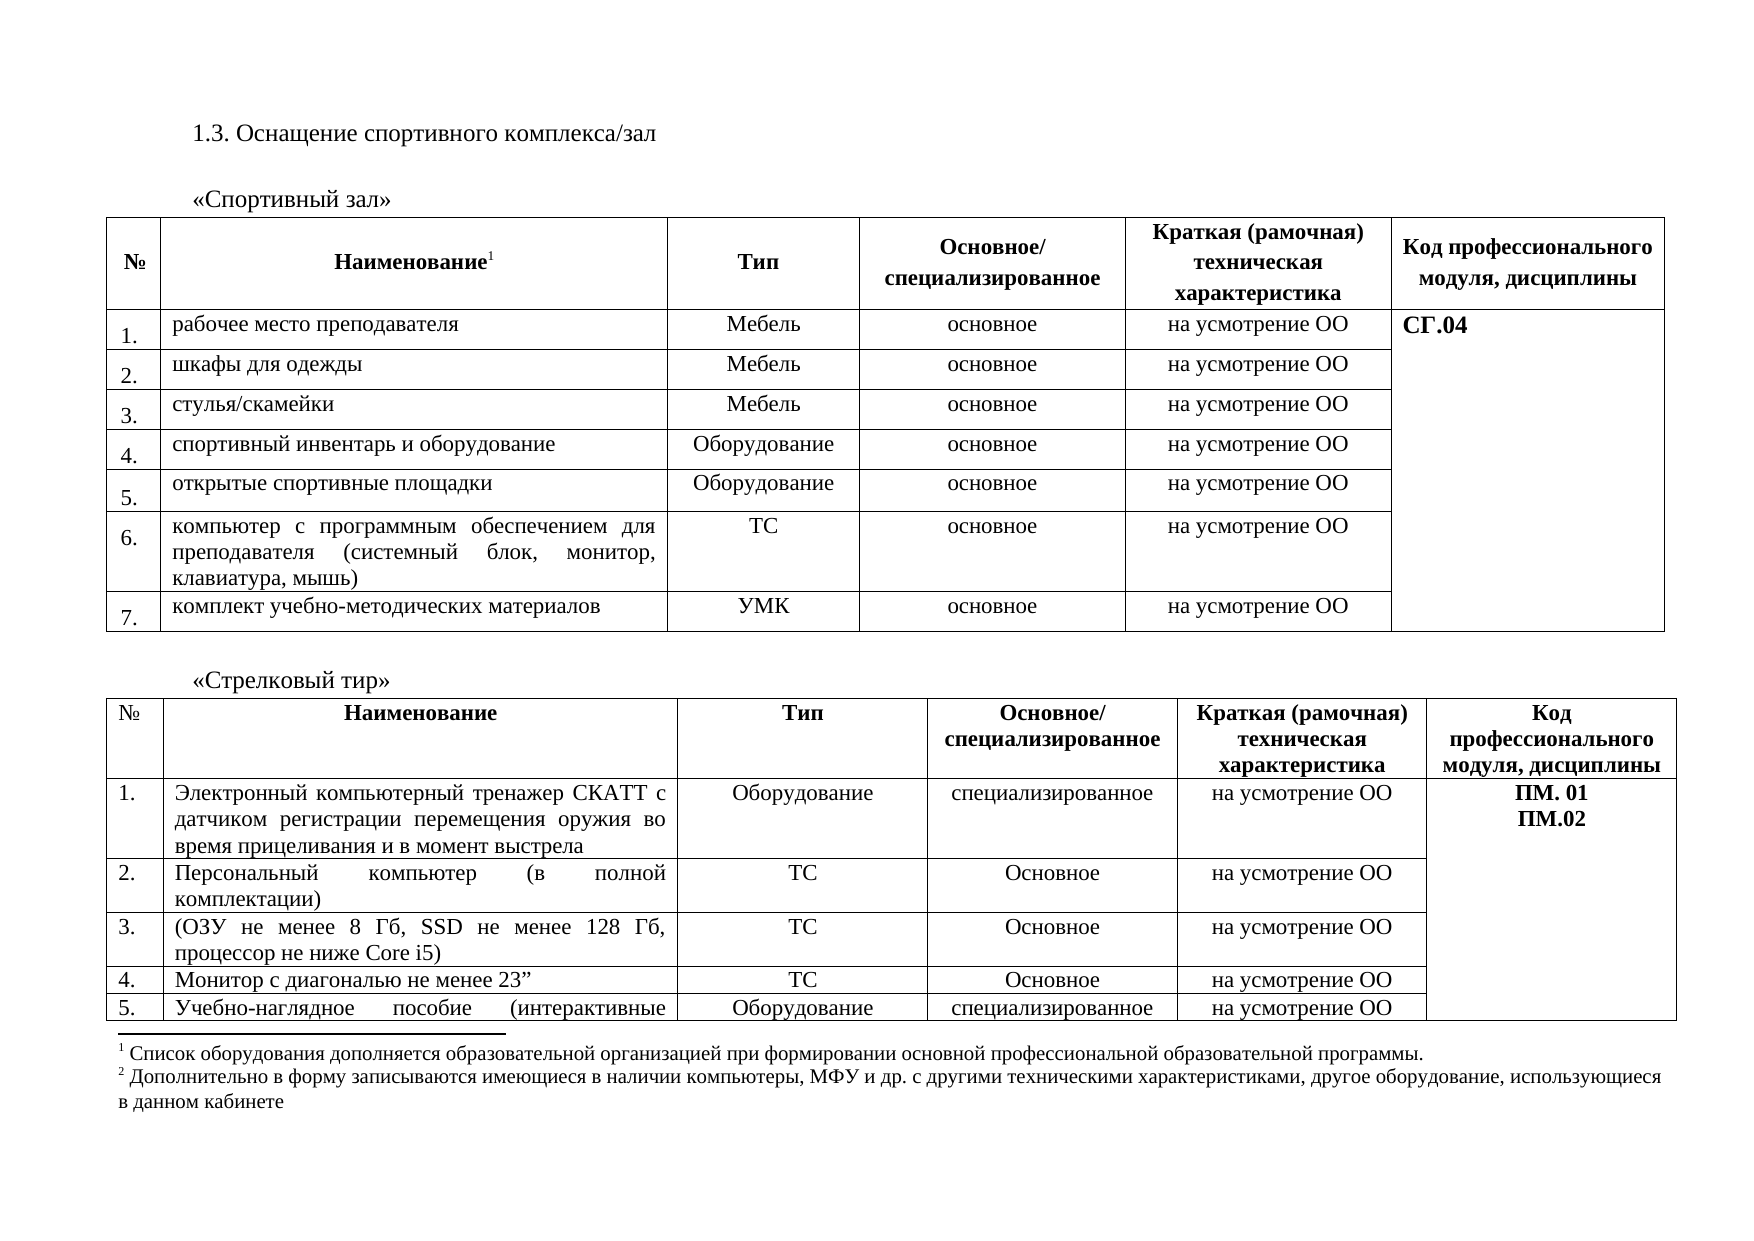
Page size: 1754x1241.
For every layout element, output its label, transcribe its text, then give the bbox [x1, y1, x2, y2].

table_cell комплект учебно-методических материалов [161, 592, 667, 631]
table_cell [107, 470, 160, 511]
table_cell на усмотрение ОО [1178, 859, 1426, 912]
table_cell 2. [107, 859, 163, 912]
table_cell шкафы для одежды [161, 350, 667, 389]
table_cell основное [860, 310, 1125, 349]
table_cell [107, 512, 160, 591]
table_cell рабочее место преподавателя [161, 310, 667, 349]
table_cell на усмотрение ОО [1126, 512, 1391, 591]
table_cell Основное [928, 913, 1177, 966]
table_cell на усмотрение ОО [1178, 994, 1426, 1020]
table_cell 5. [107, 994, 163, 1020]
table_header Краткая (рамочная) техническая характеристика [1126, 218, 1391, 309]
table_cell Монитор с диагональю не менее 23” [164, 967, 677, 993]
table_cell основное [860, 512, 1125, 591]
table_cell Электронный компьютерный тренажер СКАТТ с датчиком регистрации перемещения оружия во время прицеливания и в момент выстрела [164, 779, 677, 858]
table_cell ТС [668, 512, 859, 591]
table_header Основное/ специализированное [928, 699, 1177, 778]
table_cell стулья/скамейки [161, 390, 667, 428]
table_header Код профессионального модуля, дисциплины [1427, 699, 1676, 778]
table_cell открытые спортивные площадки [161, 470, 667, 511]
table_cell спортивный инвентарь и оборудование [161, 430, 667, 468]
table_cell Мебель [668, 350, 859, 389]
table_cell Оборудование [668, 470, 859, 511]
table_header Тип [678, 699, 927, 778]
table_cell основное [860, 470, 1125, 511]
table_cell ТС [678, 913, 927, 966]
table_cell на усмотрение ОО [1126, 592, 1391, 631]
table_cell Основное [928, 967, 1177, 993]
table_header Код профессионального модуля, дисциплины [1392, 218, 1664, 309]
table_cell на усмотрение ОО [1178, 779, 1426, 858]
table_cell СГ.04 [1392, 310, 1664, 631]
table_cell [107, 430, 160, 468]
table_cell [164, 994, 677, 1020]
table_header № [107, 218, 160, 309]
table_cell на усмотрение ОО [1126, 350, 1391, 389]
table_cell Оборудование [678, 779, 927, 858]
table_header Наименование [161, 218, 667, 309]
table_cell 4. [107, 967, 163, 993]
table_cell Мебель [668, 310, 859, 349]
table_cell на усмотрение ОО [1126, 310, 1391, 349]
table_cell основное [860, 390, 1125, 428]
table_cell ПМ. 01 ПМ.02 [1427, 779, 1676, 1020]
table_cell специализированное [928, 779, 1177, 858]
table_cell Оборудование [668, 430, 859, 468]
table_cell [107, 350, 160, 389]
table_cell основное [860, 350, 1125, 389]
table_cell [107, 390, 160, 428]
table_cell компьютер с программным обеспечением для преподавателя (системный блок, монитор, клавиатура, мышь) [161, 512, 667, 591]
table_cell [107, 310, 160, 349]
table_cell основное [860, 430, 1125, 468]
table_header Основное/ специализированное [860, 218, 1125, 309]
table_cell [107, 592, 160, 631]
table_cell на усмотрение ОО [1126, 430, 1391, 468]
table_header Тип [668, 218, 859, 309]
table_cell УМК [668, 592, 859, 631]
table_cell Персональный компьютер (в полной комплектации) [164, 859, 677, 912]
table_cell 3. [107, 913, 163, 966]
text 1.3. Оснащение спортивного комплекса/зал [118, 118, 1665, 147]
table_cell ТС [678, 967, 927, 993]
table_cell основное [860, 592, 1125, 631]
table_cell Основное [928, 859, 1177, 912]
table_cell на усмотрение ОО [1178, 967, 1426, 993]
table_cell на усмотрение ОО [1126, 390, 1391, 428]
table_cell Оборудование [678, 994, 927, 1020]
table_header Наименование [164, 699, 677, 778]
text «Стрелковый тир» [118, 665, 1665, 693]
text «Спортивный зал» [118, 184, 1665, 213]
table_cell на усмотрение ОО [1126, 470, 1391, 511]
table_cell специализированное [928, 994, 1177, 1020]
table_cell 1. [107, 779, 163, 858]
table_cell Мебель [668, 390, 859, 428]
table_header № [107, 699, 163, 778]
table_cell (ОЗУ не менее 8 Гб, SSD не менее 128 Гб, процессор не ниже Core i5) [164, 913, 677, 966]
table_cell ТС [678, 859, 927, 912]
table_cell на усмотрение ОО [1178, 913, 1426, 966]
table_header Краткая (рамочная) техническая характеристика [1178, 699, 1426, 778]
